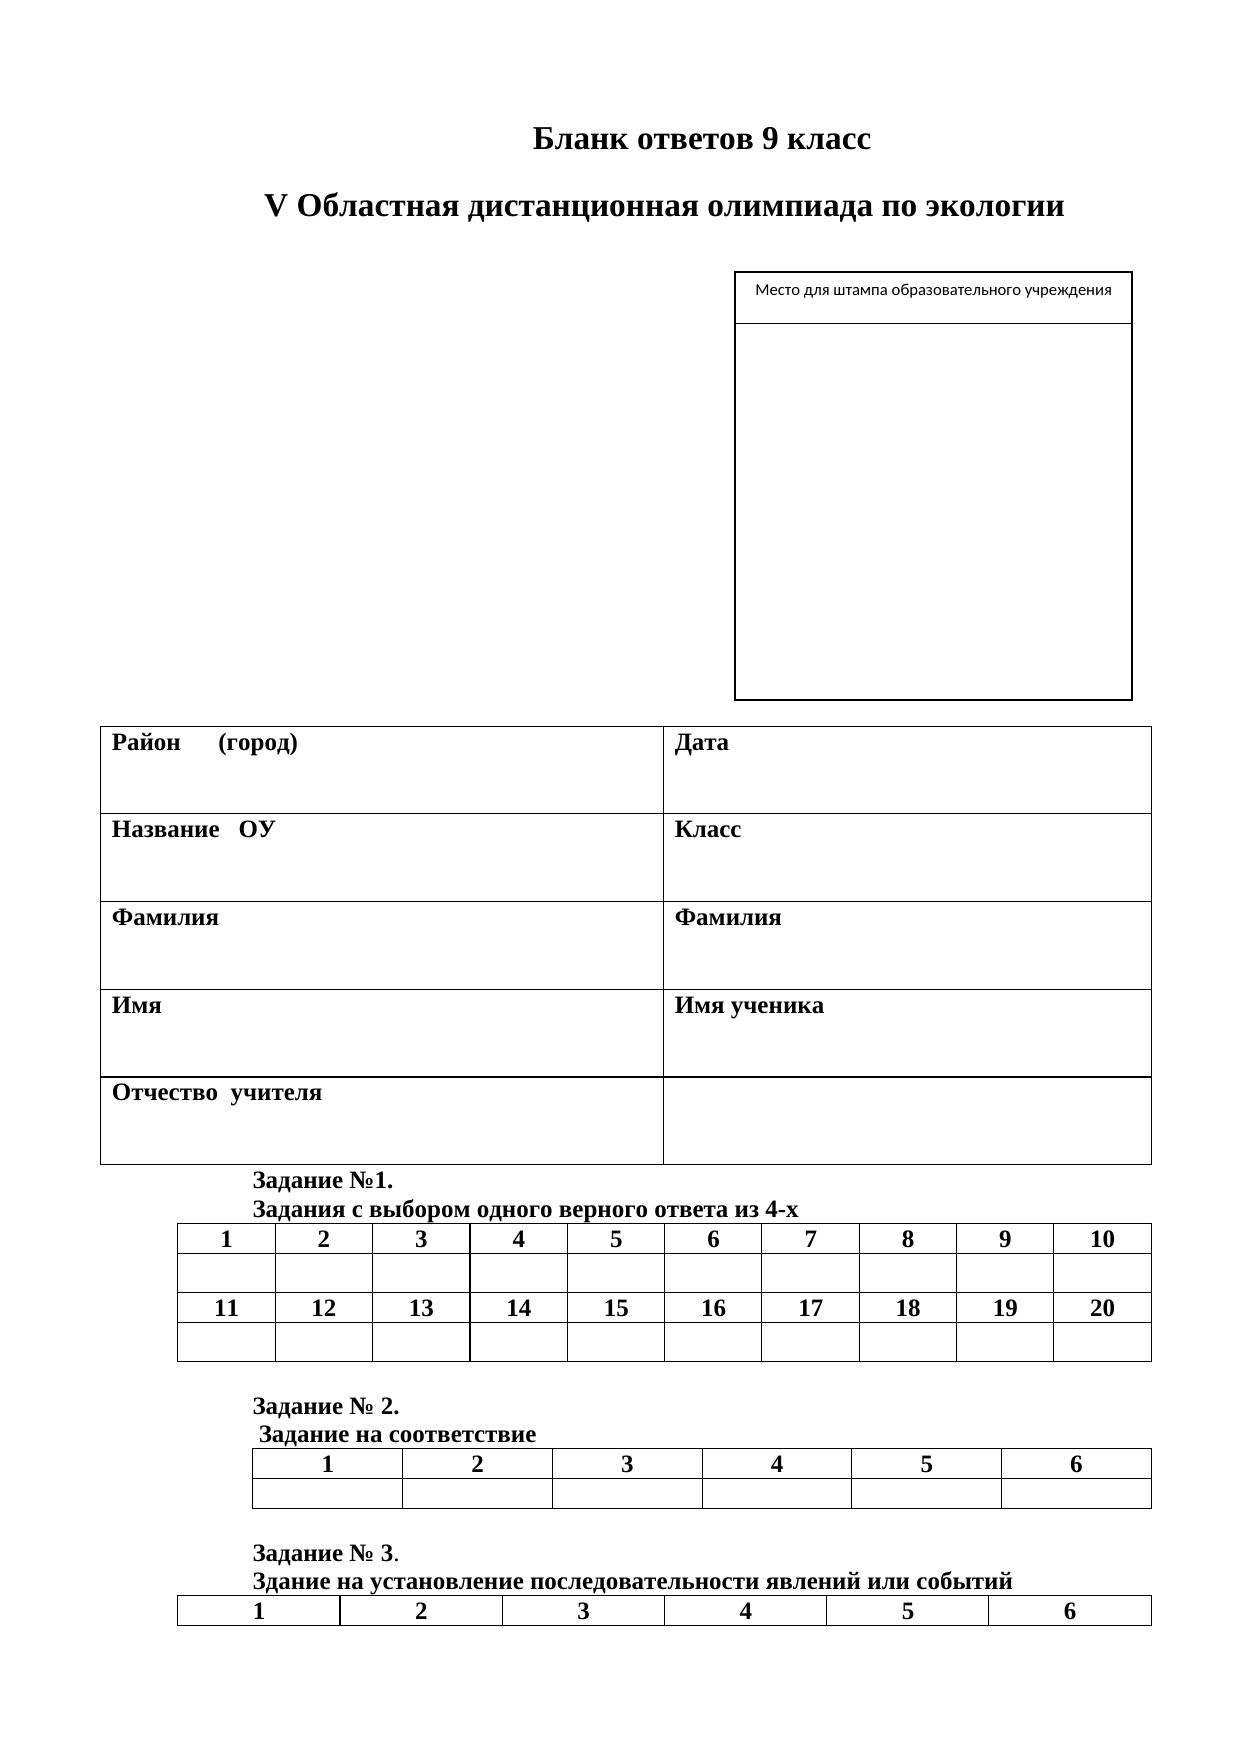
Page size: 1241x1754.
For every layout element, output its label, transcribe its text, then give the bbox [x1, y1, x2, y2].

table_cell [471, 1323, 567, 1361]
table_cell 19 [957, 1293, 1053, 1322]
table_header 4 [665, 1596, 826, 1625]
table_cell [852, 1479, 1001, 1508]
text V Областная дистанционная олимпиада по экологии [177, 186, 1152, 224]
table_cell Отчество учителя [101, 1078, 663, 1164]
table_cell [1054, 1323, 1151, 1361]
table_header 6 [1002, 1449, 1151, 1478]
table_cell [665, 1254, 761, 1292]
table_cell [276, 1254, 372, 1292]
text Бланк ответов 9 класс [252, 118, 1152, 156]
table_header 6 [989, 1596, 1151, 1625]
table_cell [373, 1254, 469, 1292]
table_header 5 [827, 1596, 988, 1625]
table_cell [665, 1323, 761, 1361]
table_header 4 [471, 1224, 567, 1252]
table_header 5 [568, 1224, 664, 1252]
text Здание на установление последовательности явлений или событий [252, 1566, 1152, 1595]
text Задание на соответствие [252, 1419, 1152, 1448]
table_header 1 [178, 1596, 339, 1625]
table_cell Фамилия [664, 902, 1151, 989]
text Задание № 2. [252, 1391, 1152, 1419]
table_header 3 [553, 1449, 702, 1478]
table_cell 15 [568, 1293, 664, 1322]
table_cell [253, 1479, 402, 1508]
table_cell [762, 1323, 859, 1361]
table_cell [403, 1479, 552, 1508]
table_header 5 [852, 1449, 1001, 1478]
table_header Дата [664, 727, 1151, 813]
table_cell [568, 1254, 664, 1292]
table_cell 12 [276, 1293, 372, 1322]
table_header 3 [373, 1224, 469, 1252]
text Задание №1. [252, 1165, 1152, 1194]
table_header 4 [703, 1449, 851, 1478]
table_cell [703, 1479, 851, 1508]
table_header 1 [178, 1224, 275, 1252]
table_header Район (город) [101, 727, 663, 813]
table_cell [276, 1323, 372, 1361]
table_cell [762, 1254, 859, 1292]
table_cell [553, 1479, 702, 1508]
table_cell 14 [471, 1293, 567, 1322]
table_cell [957, 1323, 1053, 1361]
text Задания с выбором одного верного ответа из 4-х [252, 1194, 1152, 1223]
table_cell [373, 1323, 469, 1361]
table_cell 17 [762, 1293, 859, 1322]
table_header 10 [1054, 1224, 1151, 1252]
table_cell [860, 1254, 956, 1292]
table_header 9 [957, 1224, 1053, 1252]
table_header 2 [276, 1224, 372, 1252]
table_cell 16 [665, 1293, 761, 1322]
table_cell [178, 1254, 275, 1292]
table_cell [664, 1078, 1151, 1164]
text Задание № 3. [252, 1538, 1152, 1566]
table_cell [178, 1323, 275, 1361]
table_header 2 [403, 1449, 552, 1478]
table_cell Название ОУ [101, 814, 663, 901]
table_header 8 [860, 1224, 956, 1252]
table_cell [1002, 1479, 1151, 1508]
table_cell 13 [373, 1293, 469, 1322]
table_header 1 [253, 1449, 402, 1478]
table_cell Имя ученика [664, 990, 1151, 1076]
table_cell Класс [664, 814, 1151, 901]
table_cell Имя [101, 990, 663, 1076]
table_header 7 [762, 1224, 859, 1252]
table_cell [957, 1254, 1053, 1292]
table_cell [471, 1254, 567, 1292]
table_cell 11 [178, 1293, 275, 1322]
table_cell [568, 1323, 664, 1361]
table_cell 20 [1054, 1293, 1151, 1322]
table_header 2 [341, 1596, 502, 1625]
table_cell [860, 1323, 956, 1361]
table_cell 18 [860, 1293, 956, 1322]
table_header 6 [665, 1224, 761, 1252]
table_header 3 [503, 1596, 664, 1625]
table_cell [1054, 1254, 1151, 1292]
table_cell Фамилия [101, 902, 663, 989]
